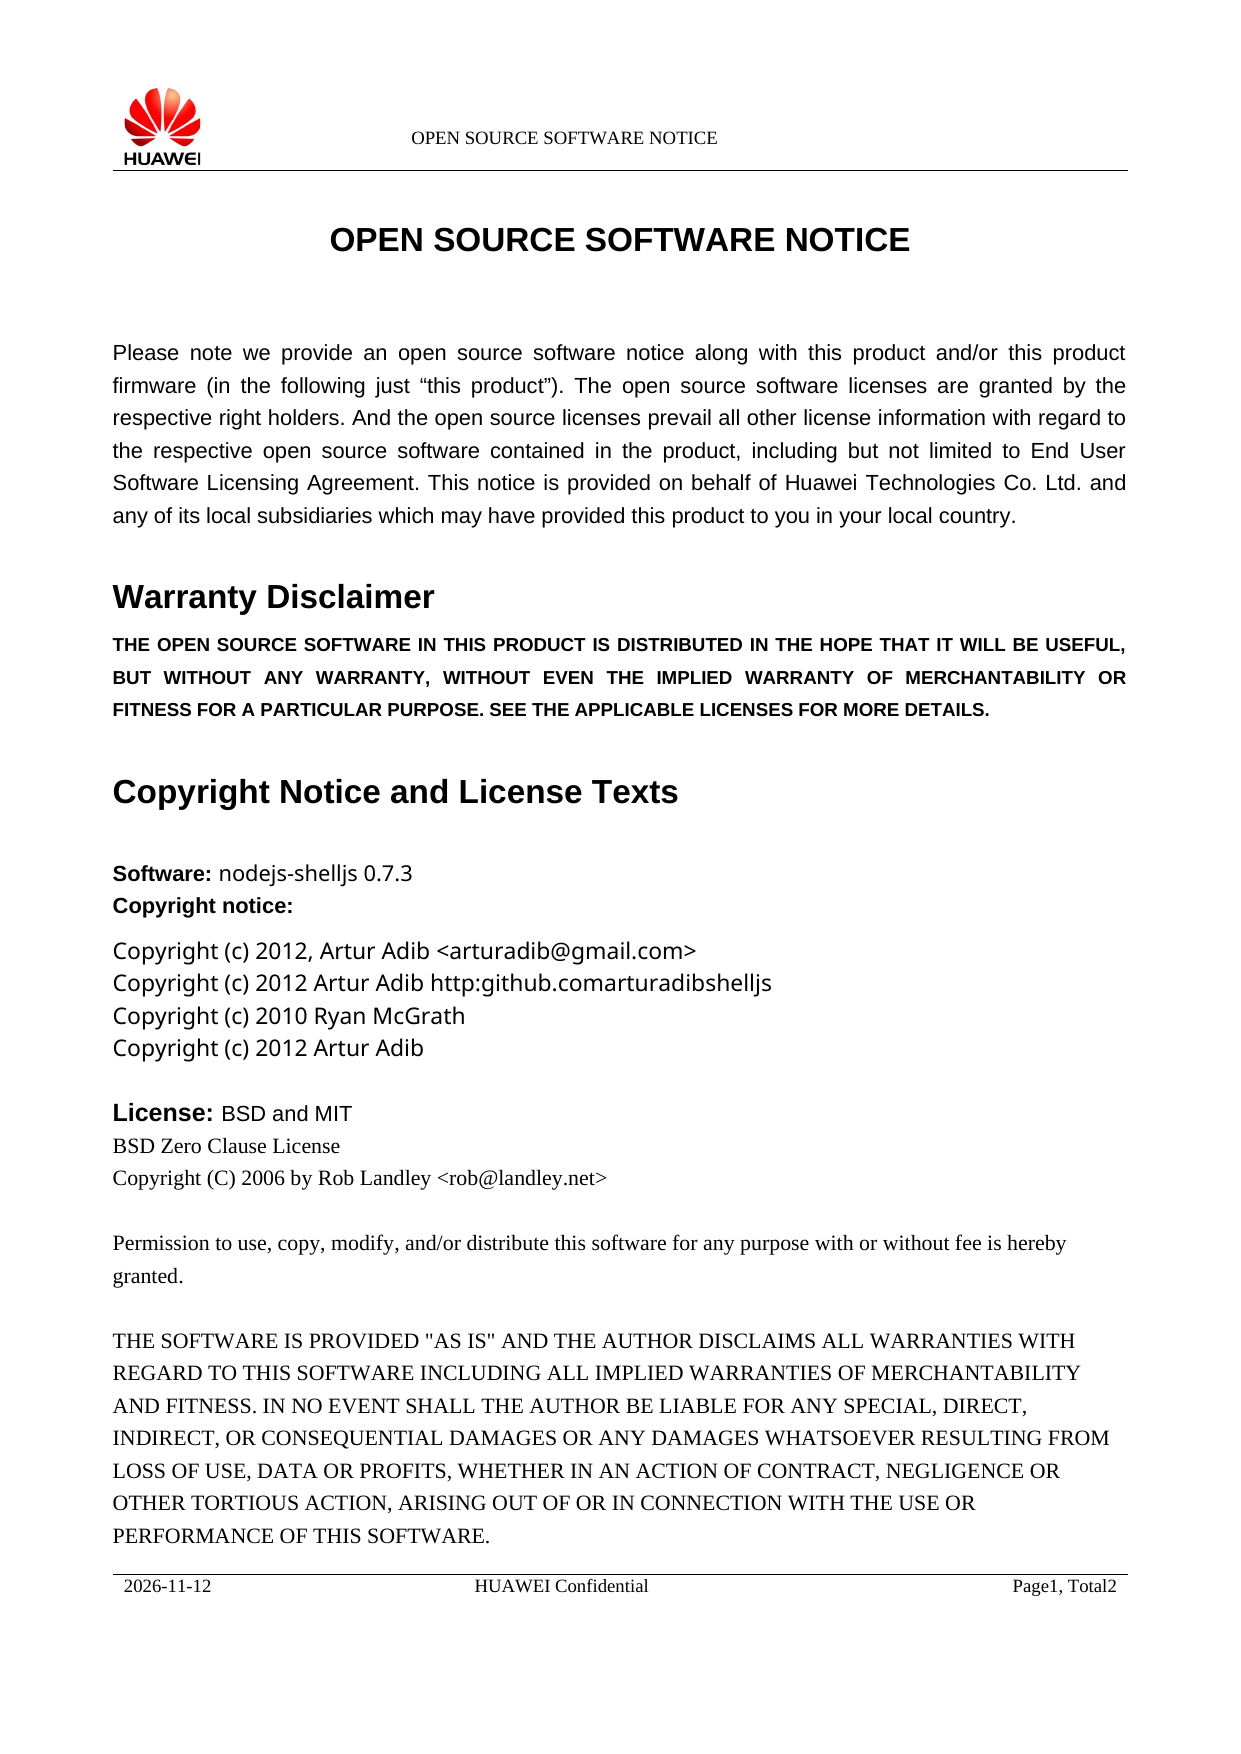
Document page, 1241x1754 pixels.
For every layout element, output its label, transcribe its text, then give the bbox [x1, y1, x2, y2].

text License: BSD and MIT [112, 1096, 1128, 1129]
text The open source software in this product is distributed in the hope that it will be useful, but WITHOUT ANY WARRANTY, without even the implied warranty of MERCHANTABILITY or FITNESS FOR A PARTICULAR PURPOSE. See the applicable licenses for more details. [112, 629, 1128, 726]
picture [124, 88, 201, 165]
text Copyright Notice and License Texts [112, 759, 1128, 824]
text Copyright notice: [112, 889, 1128, 921]
text Warranty Disclaimer [112, 564, 1128, 629]
text Copyright (c) 2012, Artur Adib <arturadib@gmail.com> Copyright (c) 2012 Artur Adib http:github.comarturadibshelljs Copyright (c) 2010 Ryan McGrath Copyright (c) 2012 Artur Adib [112, 934, 1128, 1096]
text Please note we provide an open source software notice along with this product and/or this product firmware (in the following just “this product”). The open source software licenses are granted by the respective right holders. And the open source licenses prevail all other license information with regard to the respective open source software contained in the product, including but not limited to End User Software Licensing Agreement. This notice is provided on behalf of Huawei Technologies Co. Ltd. and any of its local subsidiaries which may have provided this product to you in your local country. [112, 336, 1128, 531]
title Software: nodejs-shelljs 0.7.3 [112, 856, 1128, 889]
text OPEN SOURCE SOFTWARE NOTICE [112, 206, 1128, 271]
